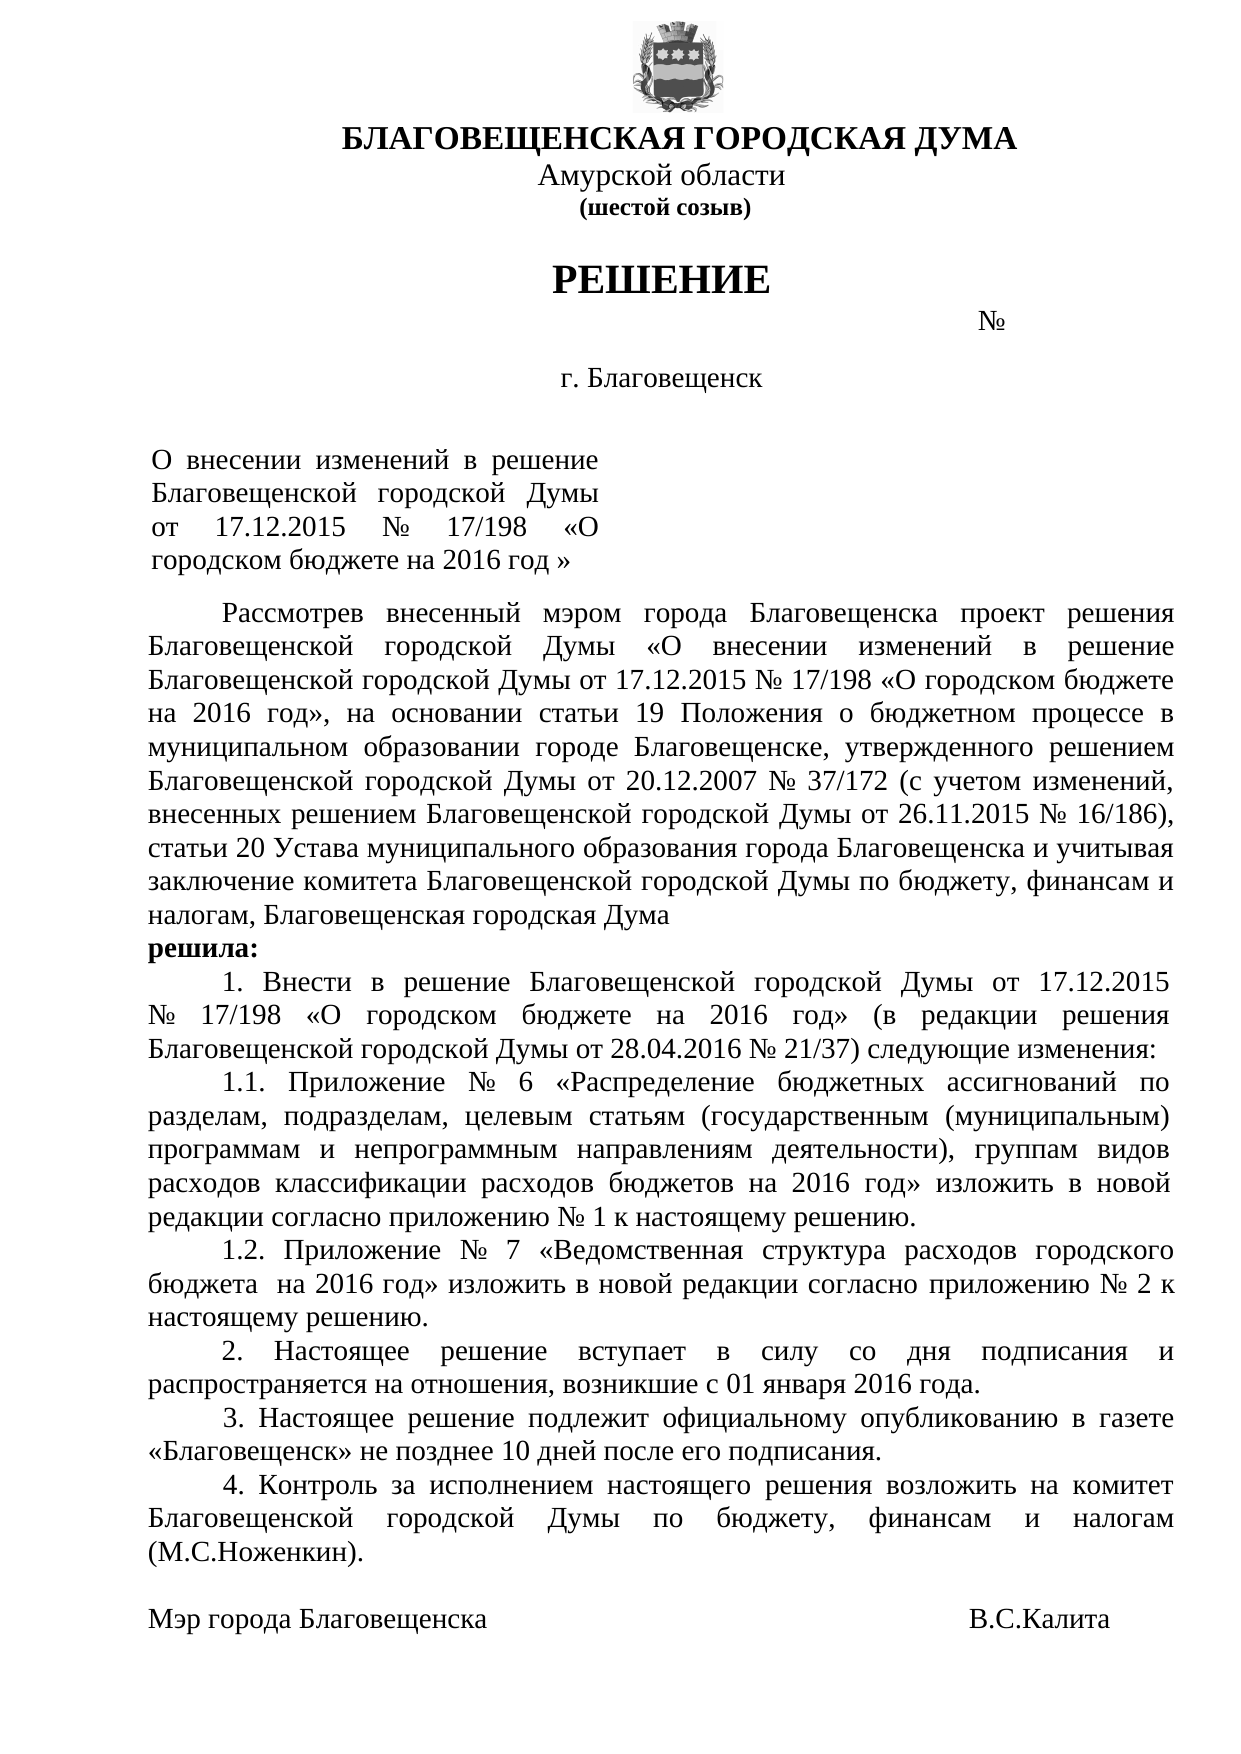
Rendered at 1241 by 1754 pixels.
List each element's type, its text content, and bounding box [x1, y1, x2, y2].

text РЕШЕНИЕ [148, 255, 1175, 303]
text г. Благовещенск [148, 360, 1175, 394]
text 3. Настоящее решение подлежит официальному опубликованию в газете «Благовещенск» не позднее 10 дней после его подписания. [148, 1400, 1175, 1467]
text решила: [148, 930, 1171, 964]
text 1. Внести в решение Благовещенской городской Думы от 17.12.2015 № 17/198 «О городском бюджете на 2016 год» (в редакции решения Благовещенской городской Думы от 28.04.2016 № 21/37) следующие изменения: [148, 964, 1171, 1064]
text 1.1. Приложение № 6 «Распределение бюджетных ассигнований по разделам, подразделам, целевым статьям (государственным (муниципальным) программам и непрограммным направлениям деятельности), группам видов расходов классификации расходов бюджетов на 2016 год» изложить в новой редакции согласно приложению № 1 к настоящему решению. [148, 1064, 1171, 1232]
text Амурской области [148, 156, 1175, 192]
title БЛАГОВЕЩЕНСКАЯ ГОРОДСКАЯ ДУМА [148, 118, 1175, 156]
text Мэр города Благовещенска В.С.Калита [148, 1601, 1175, 1635]
text 2. Настоящее решение вступает в силу со дня подписания и распространяется на отношения, возникшие с 01 января 2016 года. [148, 1333, 1175, 1400]
text (шестой созыв) [148, 192, 1175, 221]
text № [148, 303, 1175, 336]
text 4. Контроль за исполнением настоящего решения возложить на комитет Благовещенской городской Думы по бюджету, финансам и налогам (М.С.Ноженкин). [148, 1467, 1175, 1568]
text Рассмотрев внесенный мэром города Благовещенска проект решения Благовещенской городской Думы «О внесении изменений в решение Благовещенской городской Думы от 17.12.2015 № 17/198 «О городском бюджете на 2016 год», на основании статьи 19 Положения о бюджетном процессе в муниципальном образовании городе Благовещенске, утвержденного решением Благовещенской городской Думы от 20.12.2007 № 37/172 (с учетом изменений, внесенных решением Благовещенской городской Думы от 26.11.2015 № 16/186), статьи 20 Устава муниципального образования города Благовещенска и учитывая заключение комитета Благовещенской городской Думы по бюджету, финансам и налогам, Благовещенская городская Дума [148, 595, 1175, 930]
text 1.2. Приложение № 7 «Ведомственная структура расходов городского бюджета на 2016 год» изложить в новой редакции согласно приложению № 2 к настоящему решению. [148, 1232, 1175, 1333]
